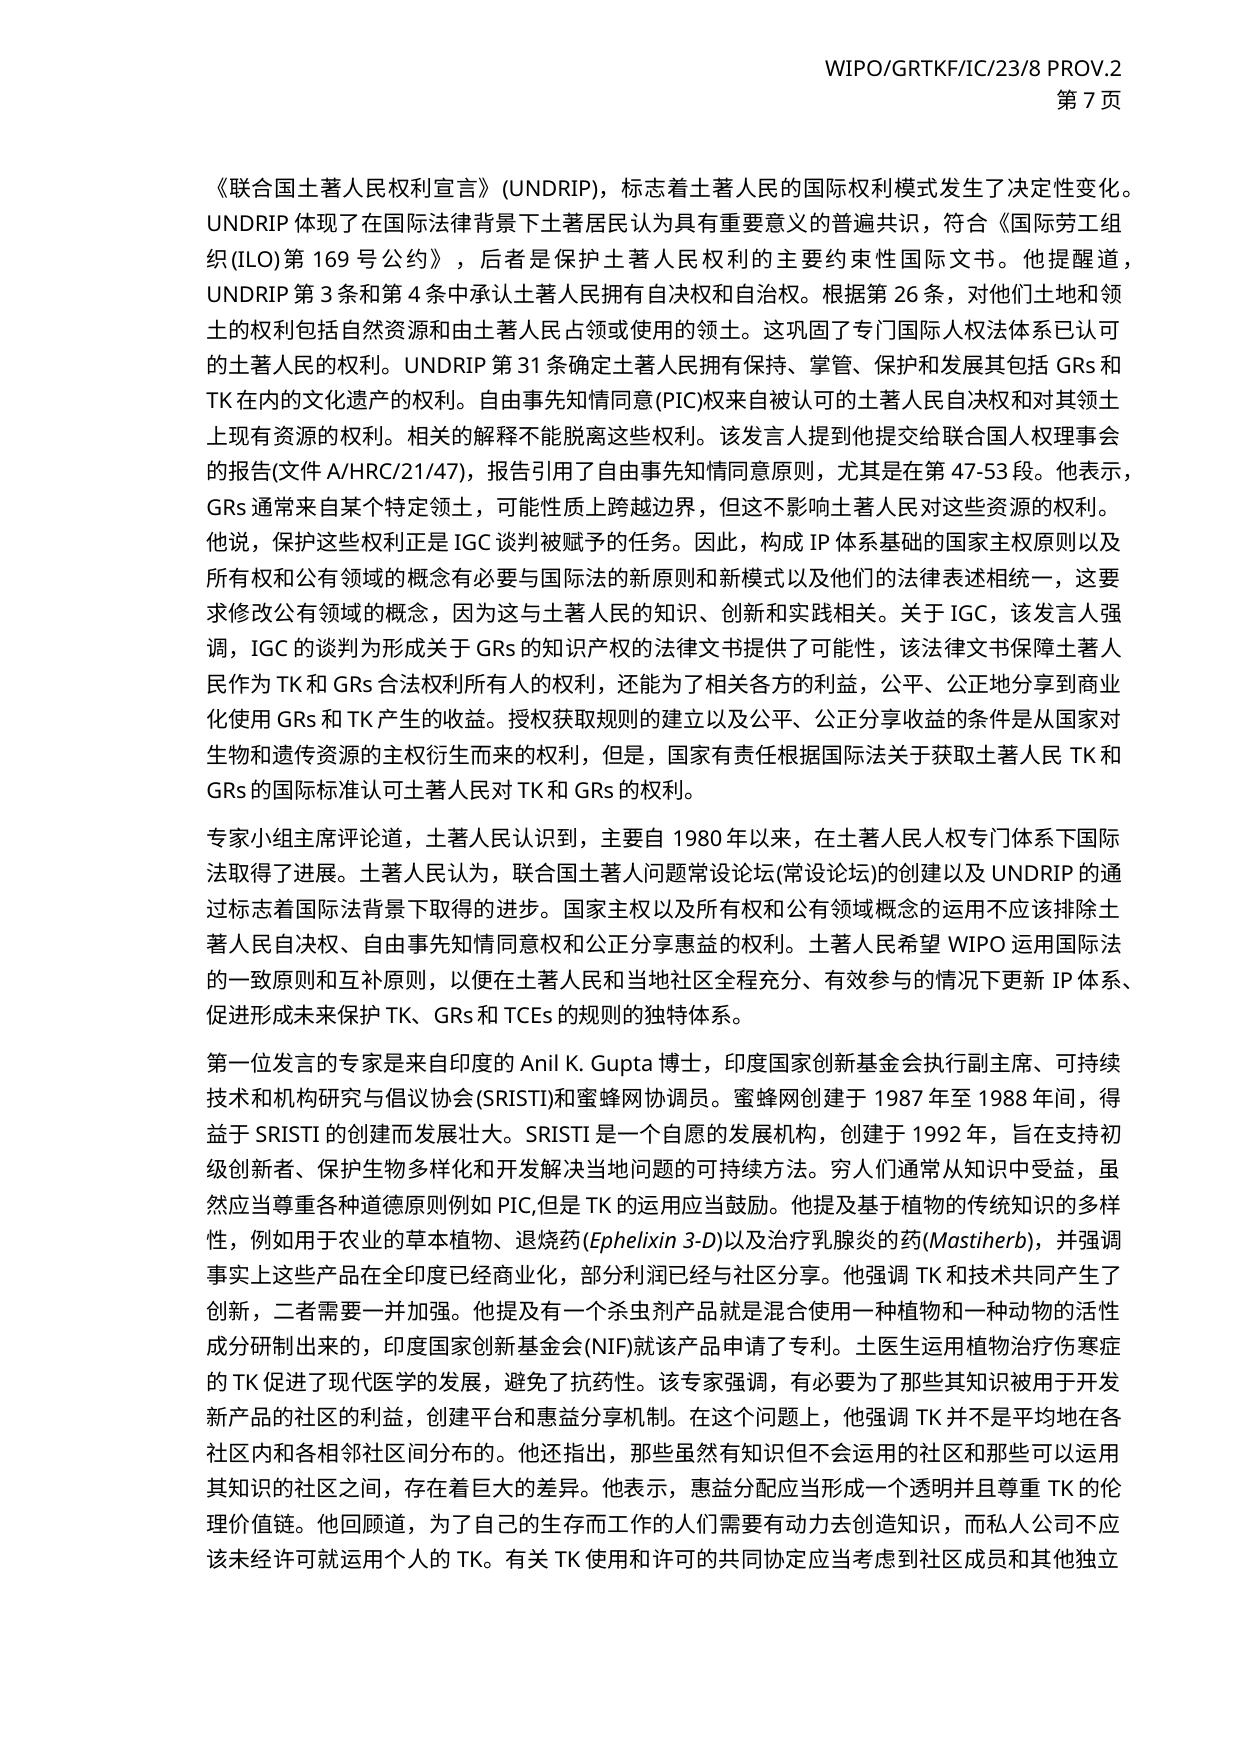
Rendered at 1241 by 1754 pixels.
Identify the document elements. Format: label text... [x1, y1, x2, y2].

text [206, 1042, 1122, 1574]
text 专家小组主席评论道，土著人民认识到，主要自1980年以来，在土著人民人权专门体系下国际法取得了进展。土著人民认为，联合国土著人问题常设论坛(常设论坛)的创建以及UNDRIP的通过标志着国际法背景下取得的进步。国家主权以及所有权和公有领域概念的运用不应该排除土著人民自决权、自由事先知情同意权和公正分享惠益的权利。土著人民希望WIPO运用国际法的一致原则和互补原则，以便在土著人民和当地社区全程充分、有效参与的情况下更新IP体系、促进形成未来保护TK、GRs和TCEs的规则的独特体系。 [206, 817, 1122, 1030]
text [206, 167, 1122, 805]
